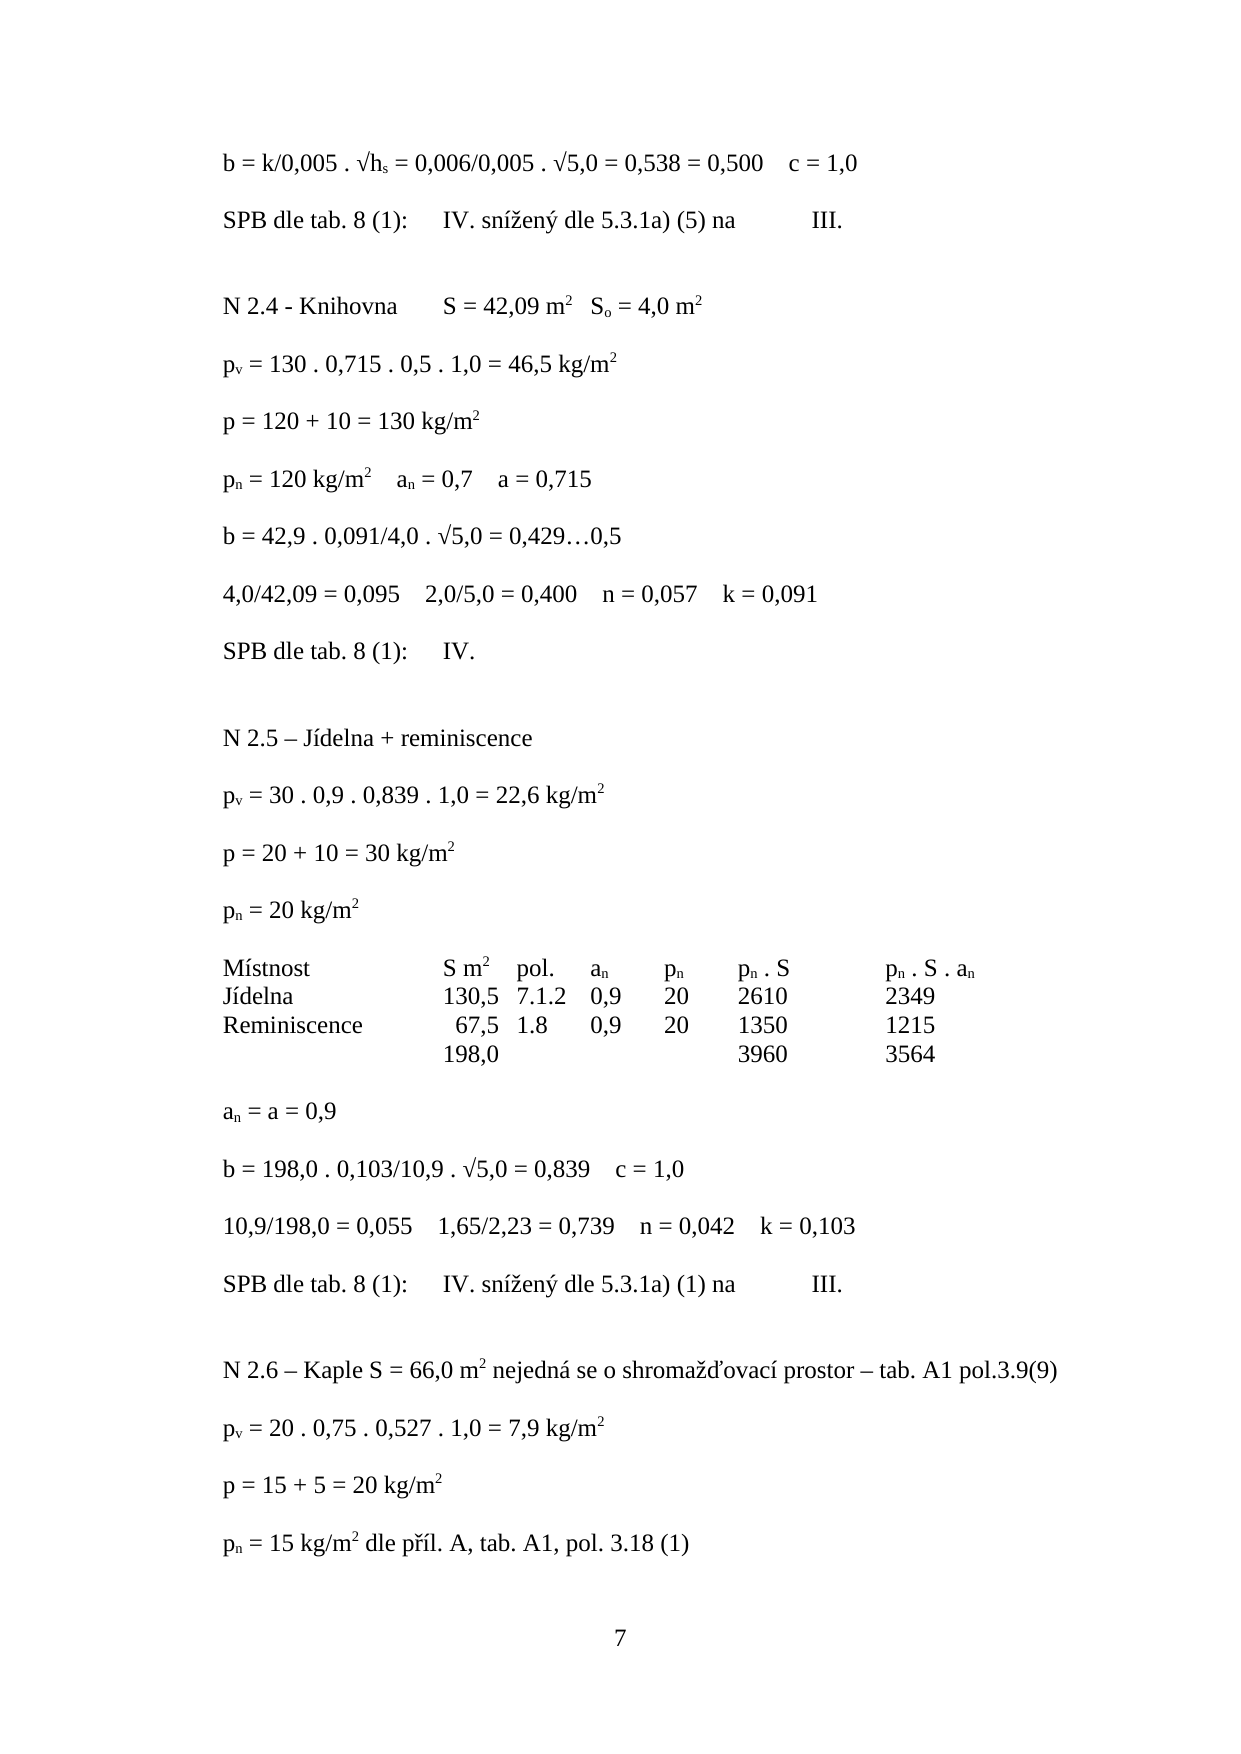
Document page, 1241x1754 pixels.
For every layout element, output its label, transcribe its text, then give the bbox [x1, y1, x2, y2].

text pv = 30 . 0,9 . 0,839 . 1,0 = 22,6 kg/m2 [223, 780, 1093, 809]
text p = 120 + 10 = 130 kg/m2 [223, 406, 1093, 435]
text an = a = 0,9 [223, 1096, 1093, 1125]
text N 2.6 – Kaple S = 66,0 m2 nejedná se o shromažďovací prostor – tab. A1 pol.3.9(9) [223, 1355, 1093, 1384]
text Jídelna 130,5 7.1.2 0,9 20 2610 2349 [223, 981, 1093, 1010]
text SPB dle tab. 8 (1): IV. snížený dle 5.3.1a) (1) na III. [223, 1269, 1093, 1298]
text N 2.5 – Jídelna + reminiscence [223, 723, 1093, 751]
text N 2.4 - Knihovna S = 42,09 m2 So = 4,0 m2 [223, 291, 1093, 320]
text p = 20 + 10 = 30 kg/m2 [223, 838, 1093, 866]
text pv = 20 . 0,75 . 0,527 . 1,0 = 7,9 kg/m2 [223, 1413, 1093, 1441]
text 4,0/42,09 = 0,095 2,0/5,0 = 0,400 n = 0,057 k = 0,091 [223, 579, 1093, 608]
text Reminiscence 67,5 1.8 0,9 20 1350 1215 [223, 1010, 1093, 1039]
text pn = 20 kg/m2 [223, 895, 1093, 924]
text b = k/0,005 . √hs = 0,006/0,005 . √5,0 = 0,538 = 0,500 c = 1,0 [223, 148, 1093, 176]
text SPB dle tab. 8 (1): IV. snížený dle 5.3.1a) (5) na III. [223, 205, 1093, 234]
text pn = 120 kg/m2 an = 0,7 a = 0,715 [223, 464, 1093, 493]
text 10,9/198,0 = 0,055 1,65/2,23 = 0,739 n = 0,042 k = 0,103 [223, 1211, 1093, 1240]
text pv = 130 . 0,715 . 0,5 . 1,0 = 46,5 kg/m2 [223, 349, 1093, 378]
text Místnost S m2 pol. an pn pn . S pn . S . an [223, 953, 1093, 981]
text p = 15 + 5 = 20 kg/m2 [223, 1470, 1093, 1499]
text b = 198,0 . 0,103/10,9 . √5,0 = 0,839 c = 1,0 [223, 1154, 1093, 1183]
text SPB dle tab. 8 (1): IV. [223, 636, 1093, 665]
text b = 42,9 . 0,091/4,0 . √5,0 = 0,429…0,5 [223, 521, 1093, 550]
text 198,0 3960 3564 [223, 1039, 1093, 1068]
text pn = 15 kg/m2 dle příl. A, tab. A1, pol. 3.18 (1) [223, 1528, 1093, 1556]
